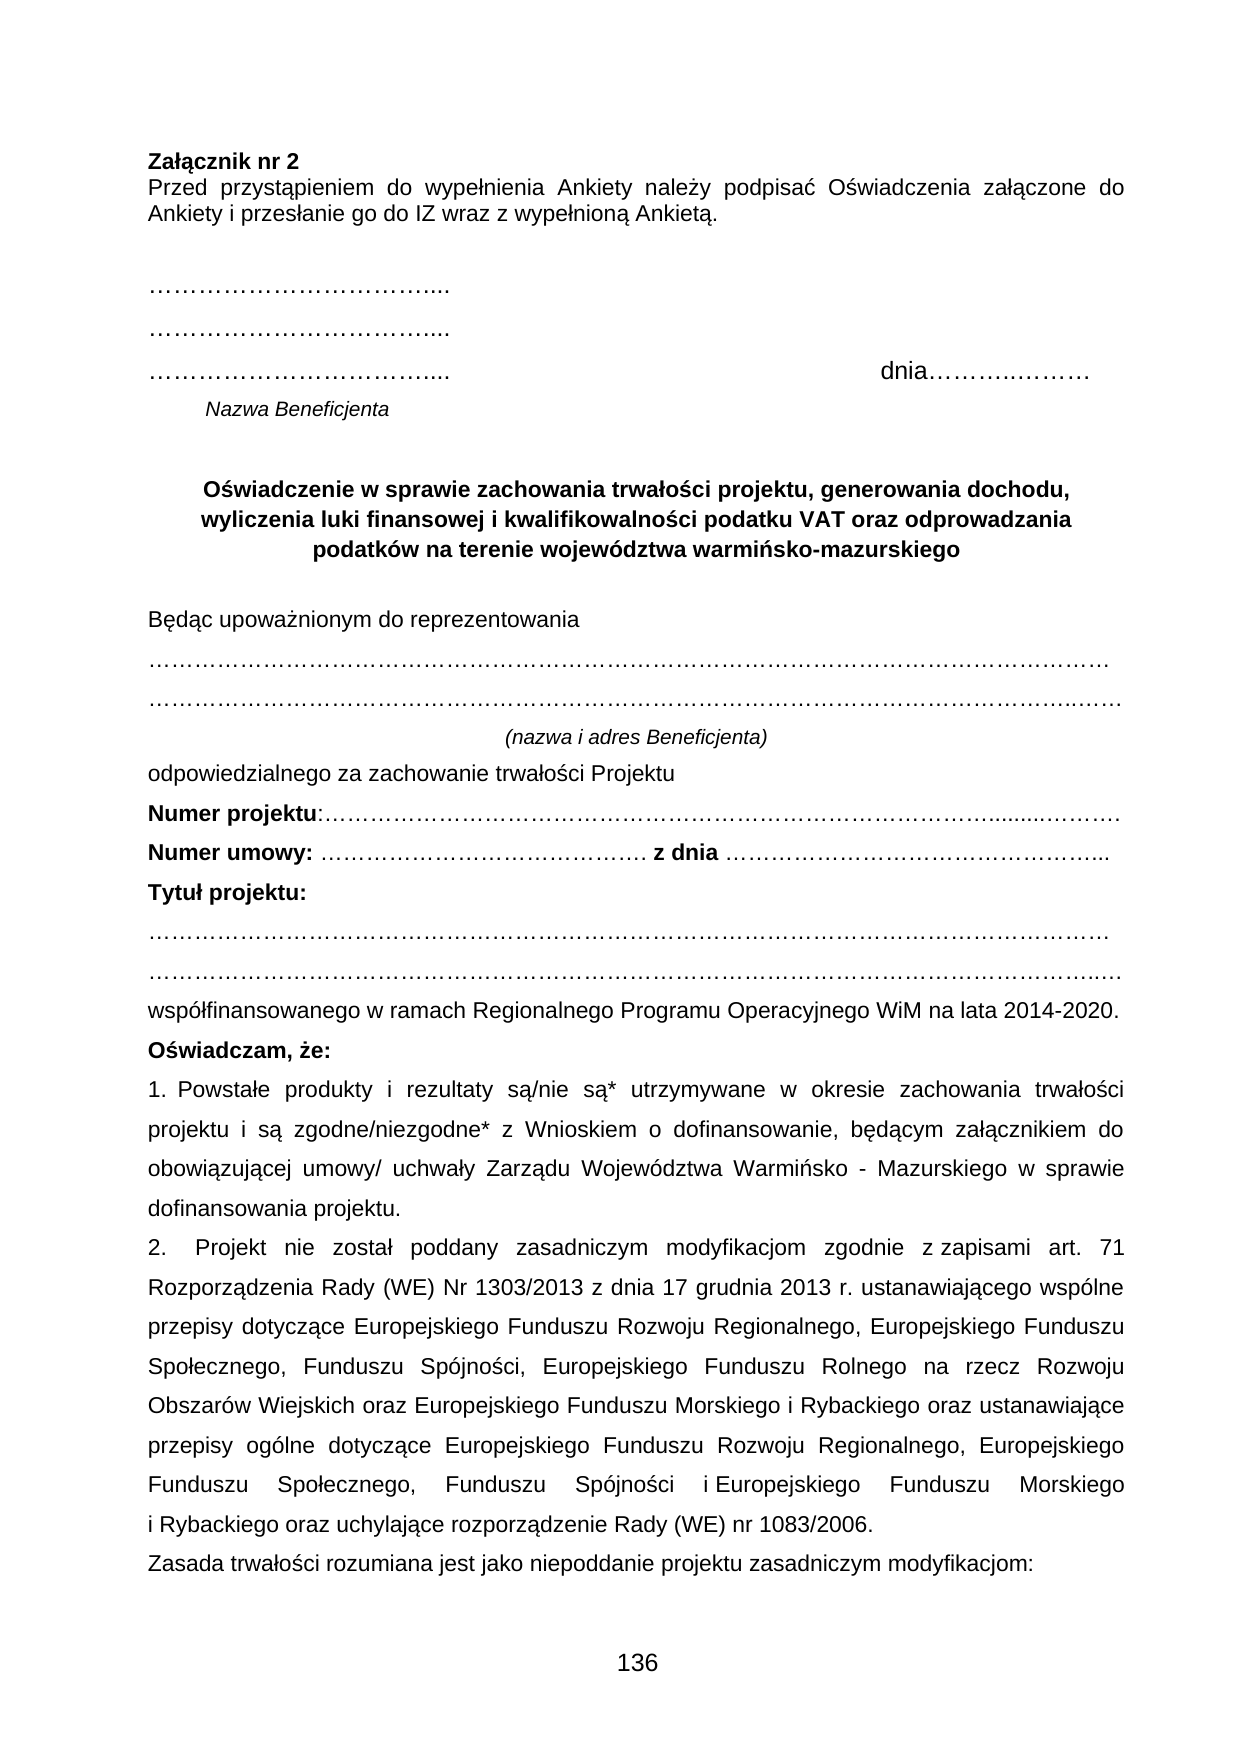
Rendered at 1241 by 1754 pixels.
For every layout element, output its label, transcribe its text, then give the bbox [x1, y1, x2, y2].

text Będąc upoważnionym do reprezentowania …………………………………………………………………………………………………………………………………………………………………………………………………………………………..…… [148, 606, 1125, 711]
text Numer umowy: ……………………………………. z dnia …………………………………………... [148, 839, 1125, 866]
text …………………………….... [148, 270, 1125, 299]
text Oświadczam, że: [148, 1037, 1125, 1063]
text …………………………….... dnia………..……… Nazwa Beneficjenta [148, 356, 1125, 462]
text Załącznik nr 2 [148, 148, 1125, 174]
text współfinansowanego w ramach Regionalnego Programu Operacyjnego WiM na lata 2014-2020. [148, 997, 1125, 1024]
text Numer projektu:…………………………………………………………………………….........………. [148, 800, 1125, 826]
list Powstałe produkty i rezultaty są/nie są* utrzymywane w okresie zachowania trwałości projektu i są zgodne/niezgodne* z Wnioskiem o dofinansowanie, będącym załącznikiem do obowiązującej umowy/ uchwały Zarządu Województwa Warmińsko - Mazurskiego w sprawie dofinansowania projektu. [148, 1076, 1125, 1221]
text (nazwa i adres Beneficjenta) [148, 724, 1125, 748]
text Oświadczenie w sprawie zachowania trwałości projektu, generowania dochodu, wyliczenia luki finansowej i kwalifikowalności podatku VAT oraz odprowadzania podatków na terenie województwa warmińsko-mazurskiego [148, 476, 1125, 563]
text Tytuł projektu: ……………………………………………………………………………………………………………………………………………………………………………………………………………………………..… [148, 879, 1125, 984]
text Zasada trwałości rozumiana jest jako niepoddanie projektu zasadniczym modyfikacjom: [148, 1550, 1125, 1576]
text …………………………….... [148, 313, 1125, 342]
text odpowiedzialnego za zachowanie trwałości Projektu [148, 760, 1125, 787]
list Projekt nie został poddany zasadniczym modyfikacjom zgodnie z zapisami art. 71 Rozporządzenia Rady (WE) Nr 1303/2013 z dnia 17 grudnia 2013 r. ustanawiającego wspólne przepisy dotyczące Europejskiego Funduszu Rozwoju Regionalnego, Europejskiego Funduszu Społecznego, Funduszu Spójności, Europejskiego Funduszu Rolnego na rzecz Rozwoju Obszarów Wiejskich oraz Europejskiego Funduszu Morskiego i Rybackiego oraz ustanawiające przepisy ogólne dotyczące Europejskiego Funduszu Rozwoju Regionalnego, Europejskiego Funduszu Społecznego, Funduszu Spójności i Europejskiego Funduszu Morskiego i Rybackiego oraz uchylające rozporządzenie Rady (WE) nr 1083/2006. [148, 1234, 1125, 1537]
text Przed przystąpieniem do wypełnienia Ankiety należy podpisać Oświadczenia załączone do Ankiety i przesłanie go do IZ wraz z wypełnioną Ankietą. [148, 174, 1125, 227]
